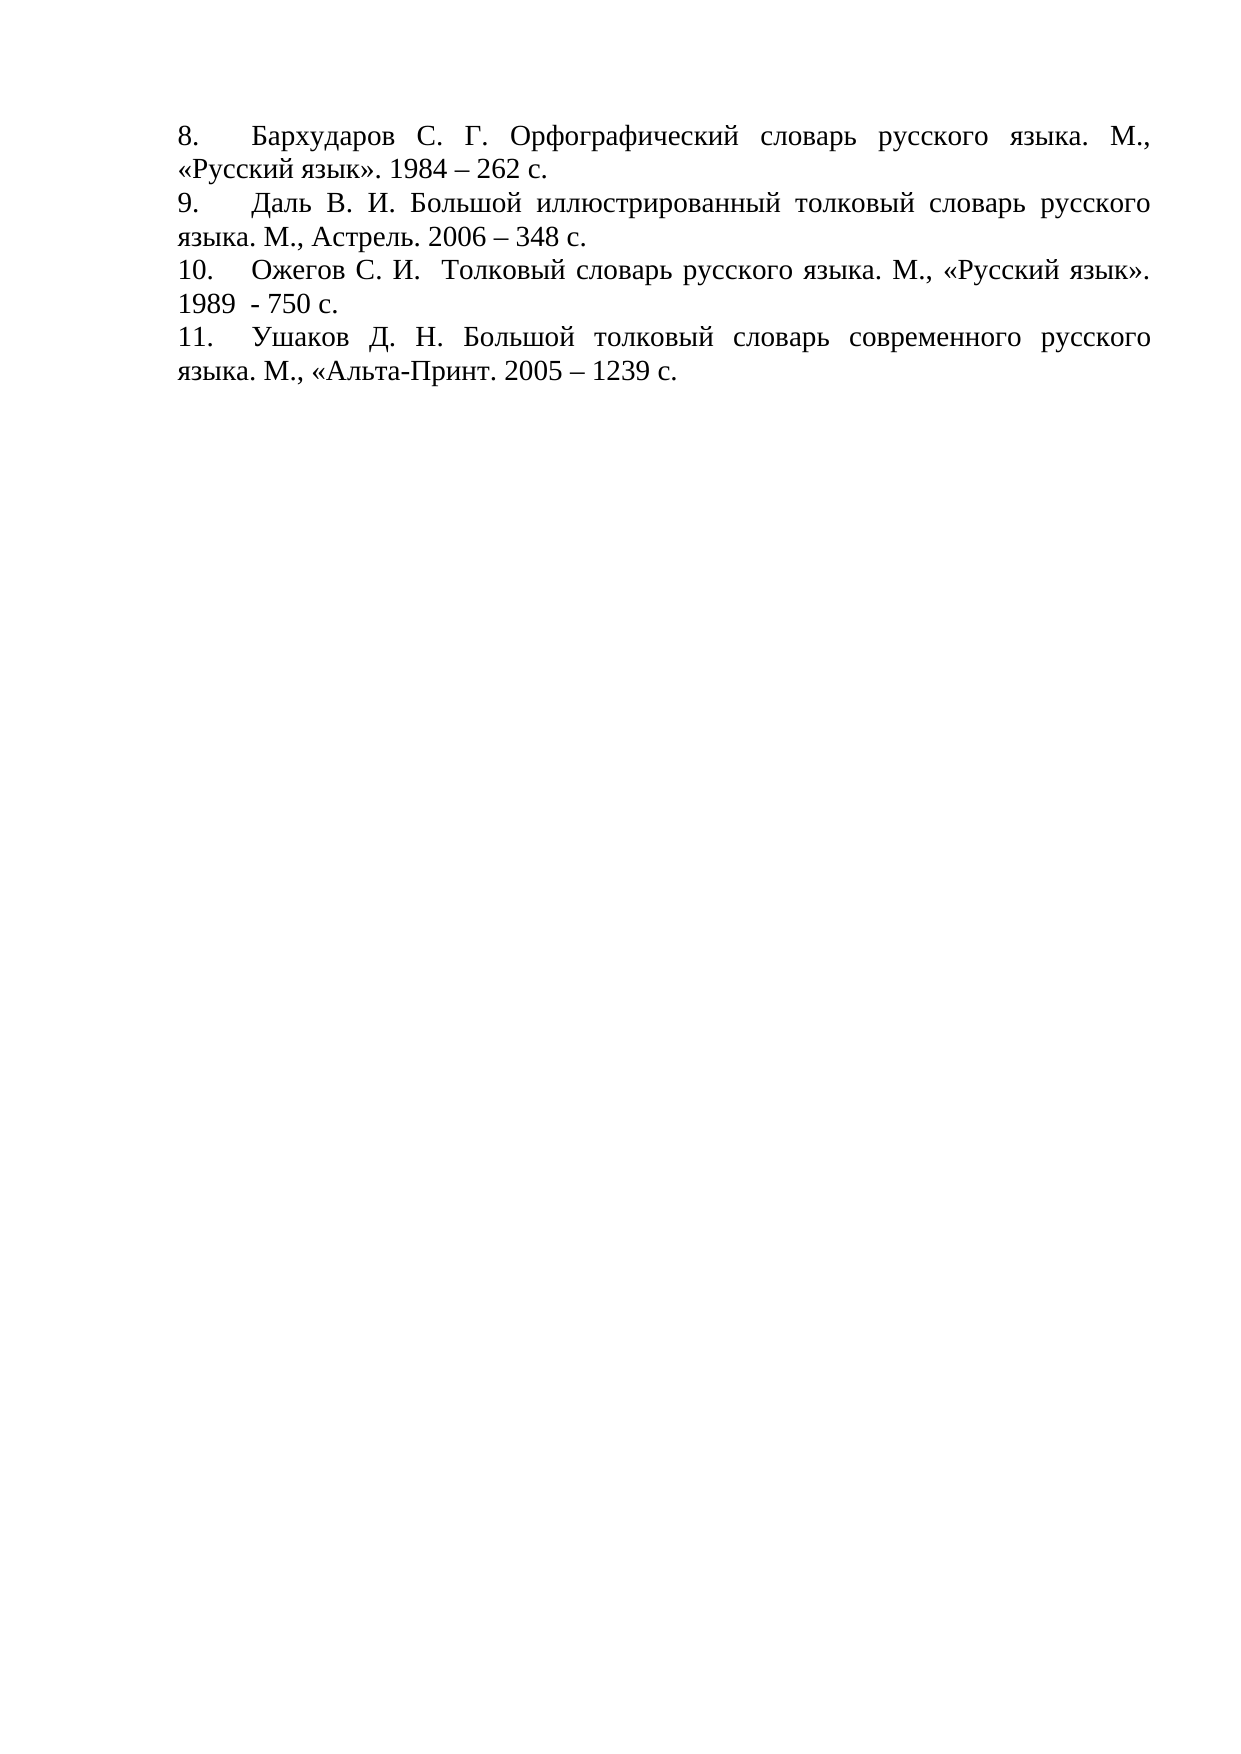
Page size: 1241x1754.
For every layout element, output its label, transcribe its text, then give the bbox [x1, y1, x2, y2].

list Даль В. И. Большой иллюстрированный толковый словарь русского языка. М., Астрель. 2006 – 348 с. [177, 185, 1152, 252]
list Бархударов С. Г. Орфографический словарь русского языка. М., «Русский язык». 1984 – 262 с. [177, 118, 1152, 185]
list Ушаков Д. Н. Большой толковый словарь современного русского языка. М., «Альта-Принт. 2005 – 1239 с. [177, 319, 1152, 386]
list Ожегов С. И. Толковый словарь русского языка. М., «Русский язык». 1989 - 750 с. [177, 252, 1152, 319]
